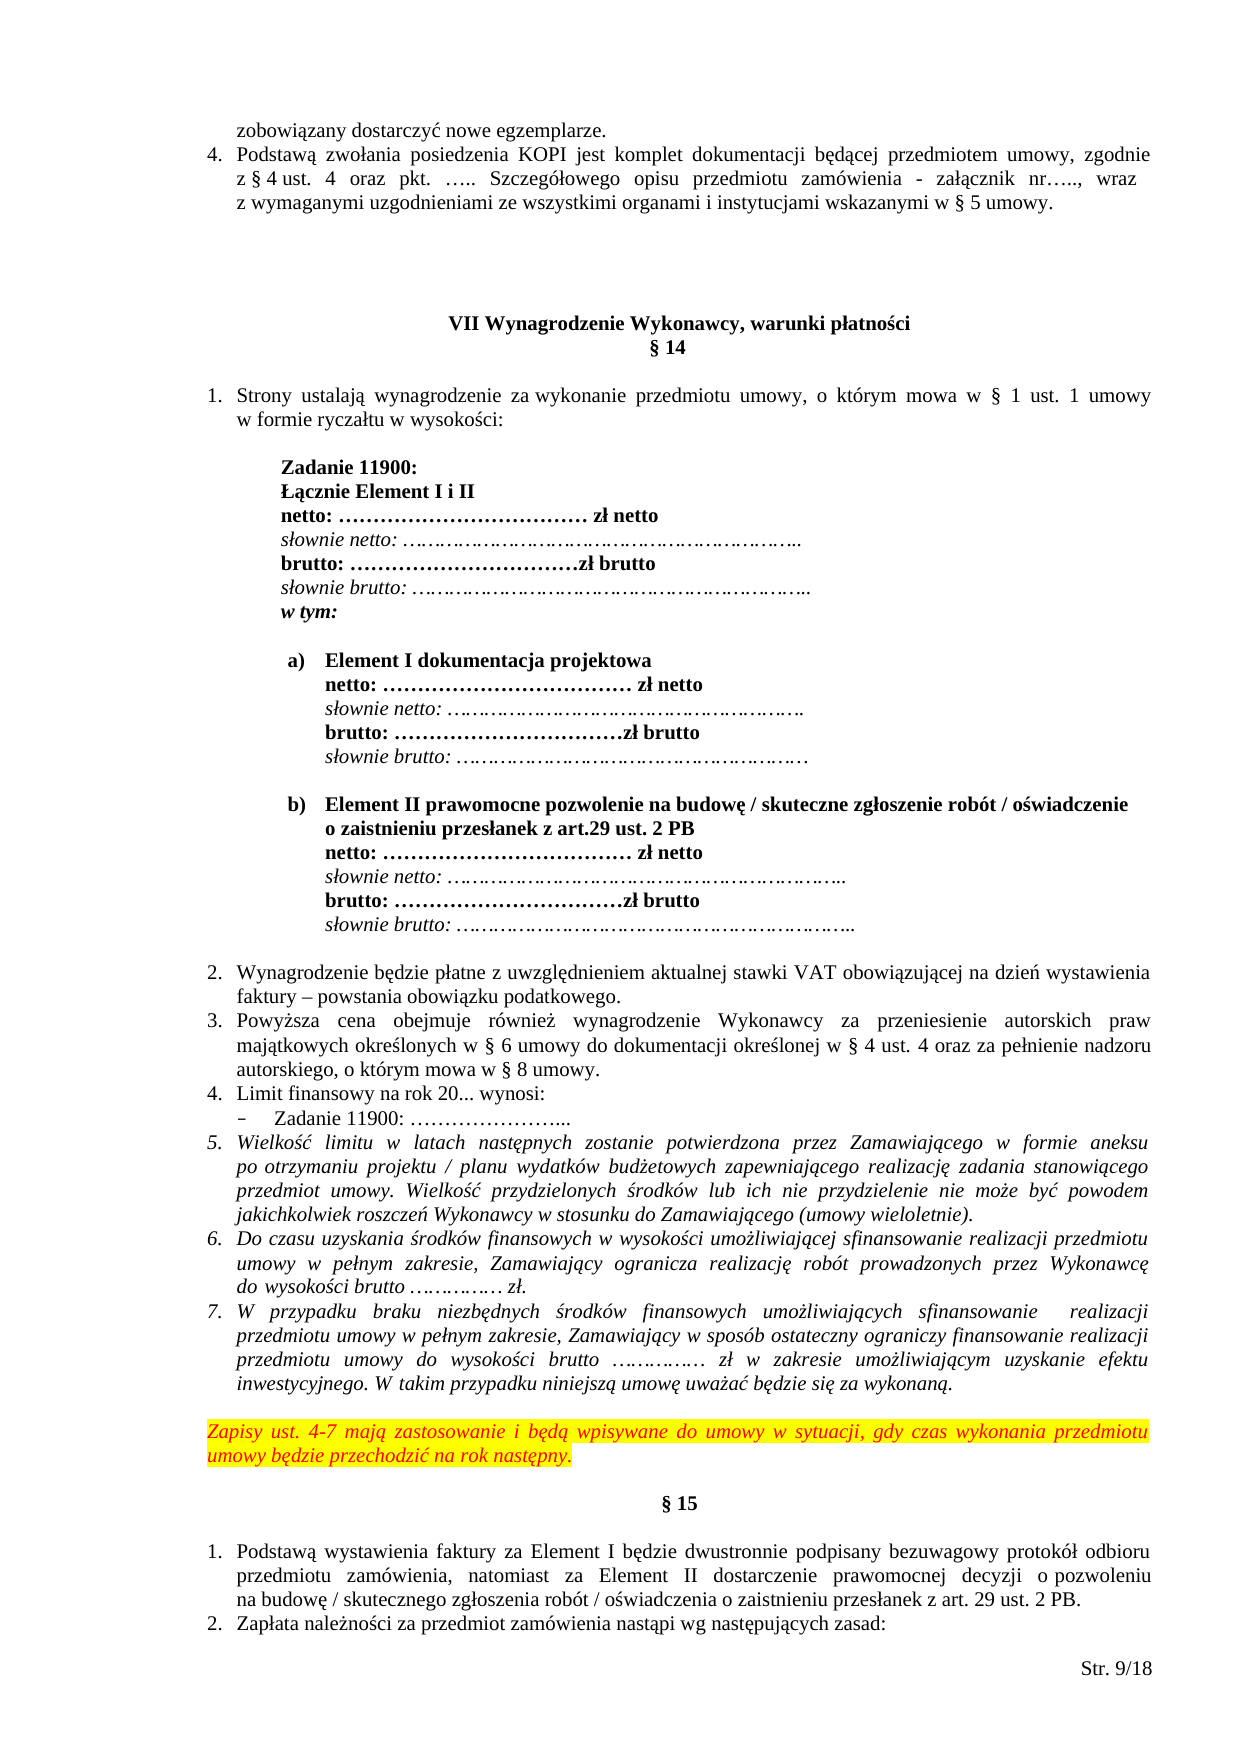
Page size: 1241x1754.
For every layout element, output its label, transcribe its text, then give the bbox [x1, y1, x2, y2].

list Strony ustalają wynagrodzenie za wykonanie przedmiotu umowy, o którym mowa w § 1 ust. 1 umowy w formie ryczałtu w wysokości: [207, 383, 1152, 431]
text VII Wynagrodzenie Wykonawcy, warunki płatności [207, 311, 1152, 335]
list Powyższa cena obejmuje również wynagrodzenie Wykonawcy za przeniesienie autorskich praw majątkowych określonych w § 6 umowy do dokumentacji określonej w § 4 ust. 4 oraz za pełnienie nadzoru autorskiego, o którym mowa w § 8 umowy. [207, 1008, 1152, 1081]
list Zapłata należności za przedmiot zamówienia nastąpi wg następujących zasad: [207, 1611, 1152, 1635]
list brutto: ……………………………zł brutto [325, 888, 1152, 912]
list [207, 118, 1152, 142]
text netto: ……………………………… zł netto [244, 503, 1152, 527]
text słownie brutto: ……………………………………………………….. [244, 575, 1152, 599]
list netto: ……………………………… zł netto [325, 840, 1152, 864]
list Do czasu uzyskania środków finansowych w wysokości umożliwiającej sfinansowanie realizacji przedmiotu umowy w pełnym zakresie, Zamawiający ogranicza realizację robót prowadzonych przez Wykonawcę do wysokości brutto …………… zł. [207, 1226, 1152, 1298]
list słownie netto: …………………………………………………. [325, 696, 1152, 720]
list Podstawą zwołania posiedzenia KOPI jest komplet dokumentacji będącej przedmiotem umowy, zgodnie z § 4 ust. 4 oraz pkt. ….. Szczegółowego opisu przedmiotu zamówienia - załącznik nr….., wraz z wymaganymi uzgodnieniami ze wszystkimi organami i instytucjami wskazanymi w § 5 umowy. [207, 142, 1152, 214]
list Wielkość limitu w latach następnych zostanie potwierdzona przez Zamawiającego w formie aneksu po otrzymaniu projektu / planu wydatków budżetowych zapewniającego realizację zadania stanowiącego przedmiot umowy. Wielkość przydzielonych środków lub ich nie przydzielenie nie może być powodem jakichkolwiek roszczeń Wykonawcy w stosunku do Zamawiającego (umowy wieloletnie). [207, 1130, 1152, 1226]
text słownie netto: ……………………………………………………….. [244, 527, 1152, 551]
text Łącznie Element I i II [244, 479, 1152, 503]
text w tym: [281, 599, 1152, 623]
list Element II prawomocne pozwolenie na budowę / skuteczne zgłoszenie robót / oświadczenie o zaistnieniu przesłanek z art.29 ust. 2 PB [287, 792, 1152, 840]
list Wynagrodzenie będzie płatne z uwzględnieniem aktualnej stawki VAT obowiązującej na dzień wystawienia faktury – powstania obowiązku podatkowego. [207, 960, 1152, 1008]
text § 15 [207, 1491, 1152, 1515]
list słownie brutto: ………………………………………………… [325, 744, 1152, 768]
list Podstawą wystawienia faktury za Element I będzie dwustronnie podpisany bezuwagowy protokół odbioru przedmiotu zamówienia, natomiast za Element II dostarczenie prawomocnej decyzji o pozwoleniu na budowę / skutecznego zgłoszenia robót / oświadczenia o zaistnieniu przesłanek z art. 29 ust. 2 PB. [207, 1539, 1152, 1611]
text § 14 [649, 335, 1152, 359]
text brutto: ……………………………zł brutto [244, 551, 1152, 575]
list słownie brutto: ……………………………………………………….. [325, 912, 1152, 936]
list netto: ……………………………… zł netto [325, 672, 1152, 696]
list Zadanie 11900: [281, 455, 1152, 479]
list Zadanie 11900: …………………... [236, 1105, 1152, 1130]
list brutto: ……………………………zł brutto [325, 720, 1152, 744]
list Element I dokumentacja projektowa [287, 647, 1152, 672]
list Limit finansowy na rok 20... wynosi: [207, 1081, 1152, 1105]
list słownie netto: ……………………………………………………….. [325, 864, 1152, 888]
list W przypadku braku niezbędnych środków finansowych umożliwiających sfinansowanie realizacji przedmiotu umowy w pełnym zakresie, Zamawiający w sposób ostateczny ograniczy finansowanie realizacji przedmiotu umowy do wysokości brutto …………… zł w zakresie umożliwiającym uzyskanie efektu inwestycyjnego. W takim przypadku niniejszą umowę uważać będzie się za wykonaną. [207, 1298, 1152, 1395]
text Zapisy ust. 4-7 mają zastosowanie i będą wpisywane do umowy w sytuacji, gdy czas wykonania przedmiotu umowy będzie przechodzić na rok następny. [572, 1419, 1152, 1467]
